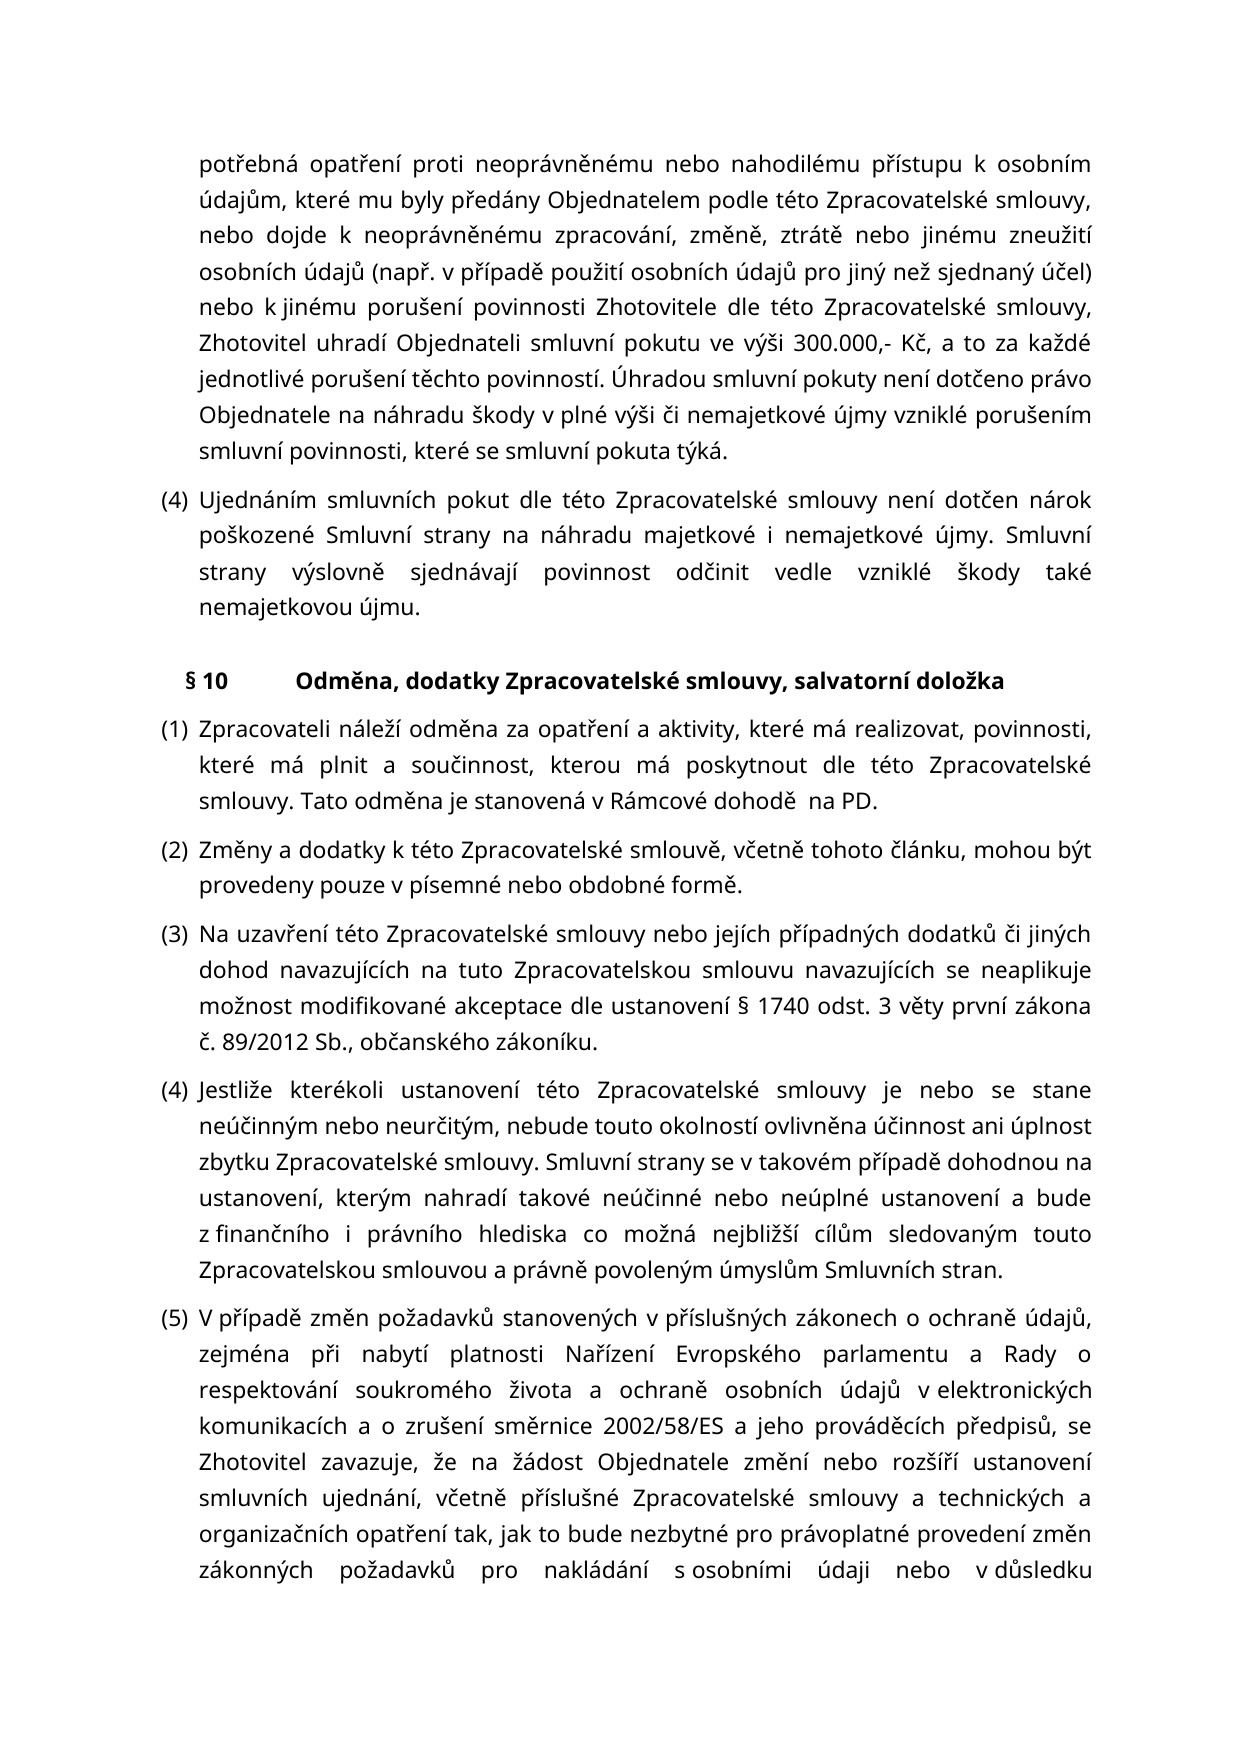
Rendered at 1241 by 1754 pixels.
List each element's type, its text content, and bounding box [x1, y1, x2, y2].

list Změny a dodatky k této Zpracovatelské smlouvě, včetně tohoto článku, mohou být provedeny pouze v písemné nebo obdobné formě. [161, 833, 1093, 901]
list Jestliže kterékoli ustanovení této Zpracovatelské smlouvy je nebo se stane neúčinným nebo neurčitým, nebude touto okolností ovlivněna účinnost ani úplnost zbytku Zpracovatelské smlouvy. Smluvní strany se v takovém případě dohodnou na ustanovení, kterým nahradí takové neúčinné nebo neúplné ustanovení a bude z finančního i právního hlediska co možná nejbližší cílům sledovaným touto Zpracovatelskou smlouvou a právně povoleným úmyslům Smluvních stran. [161, 1074, 1093, 1285]
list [161, 148, 1093, 466]
text Odměna, dodatky Zpracovatelské smlouvy, salvatorní doložka [185, 665, 1093, 696]
list Zpracovateli náleží odměna za opatření a aktivity, které má realizovat, povinnosti, které má plnit a součinnost, kterou má poskytnout dle této Zpracovatelské smlouvy. Tato odměna je stanovená v Rámcové dohodě na PD. [161, 713, 1093, 816]
list Na uzavření této Zpracovatelské smlouvy nebo jejích případných dodatků či jiných dohod navazujících na tuto Zpracovatelskou smlouvu navazujících se neaplikuje možnost modifikované akceptace dle ustanovení § 1740 odst. 3 věty první zákona č. 89/2012 Sb., občanského zákoníku. [161, 918, 1093, 1057]
list Ujednáním smluvních pokut dle této Zpracovatelské smlouvy není dotčen nárok poškozené Smluvní strany na náhradu majetkové i nemajetkové újmy. Smluvní strany výslovně sjednávají povinnost odčinit vedle vzniklé škody také nemajetkovou újmu. [161, 483, 1093, 623]
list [161, 1302, 1093, 1585]
